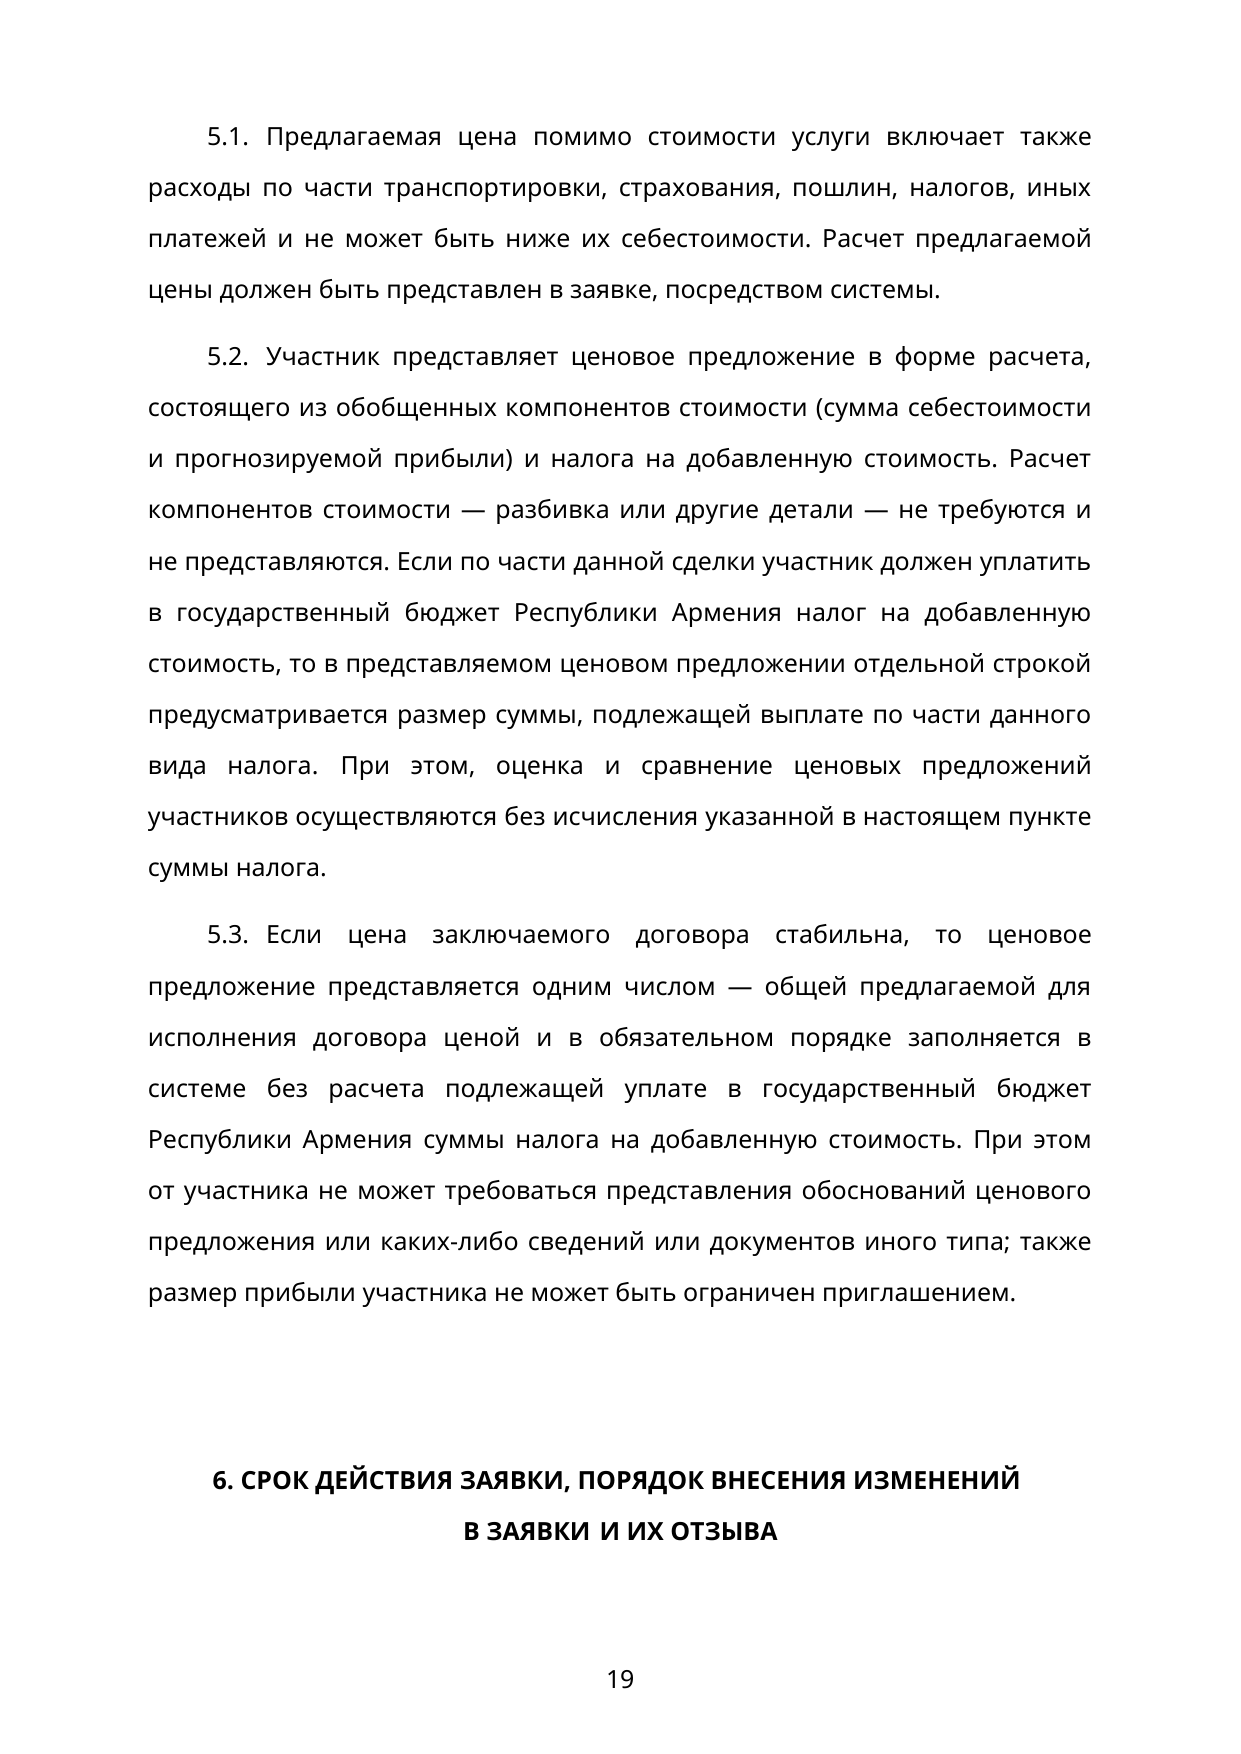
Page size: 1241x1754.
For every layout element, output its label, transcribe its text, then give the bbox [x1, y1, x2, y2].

text 5.2. Участник представляет ценовое предложение в форме расчета, состоящего из обобщенных компонентов стоимости (сумма себестоимости и прогнозируемой прибыли) и налога на добавленную стоимость. Расчет компонентов стоимости — разбивка или другие детали — не требуются и не представляются. Если по части данной сделки участник должен уплатить в государственный бюджет Республики Армения налог на добавленную стоимость, то в представляемом ценовом предложении отдельной строкой предусматривается размер суммы, подлежащей выплате по части данного вида налога. При этом, оценка и сравнение ценовых предложений участников осуществляются без исчисления указанной в настоящем пункте суммы налога. [148, 339, 1092, 883]
text 6. СРОК ДЕЙСТВИЯ ЗАЯВКИ, ПОРЯДОК ВНЕСЕНИЯ ИЗМЕНЕНИЙ В ЗАЯВКИ И ИХ ОТЗЫВА [148, 1463, 1092, 1548]
text 5.1. Предлагаемая цена помимо стоимости услуги включает также расходы по части транспортировки, страхования, пошлин, налогов, иных платежей и не может быть ниже их себестоимости. Расчет предлагаемой цены должен быть представлен в заявке, посредством системы. [148, 118, 1092, 305]
text 5.3. Если цена заключаемого договора стабильна, то ценовое предложение представляется одним числом — общей предлагаемой для исполнения договора ценой и в обязательном порядке заполняется в системе без расчета подлежащей уплате в государственный бюджет Республики Армения суммы налога на добавленную стоимость. При этом от участника не может требоваться представления обоснований ценового предложения или каких-либо сведений или документов иного типа; также размер прибыли участника не может быть ограничен приглашением. [148, 917, 1092, 1308]
